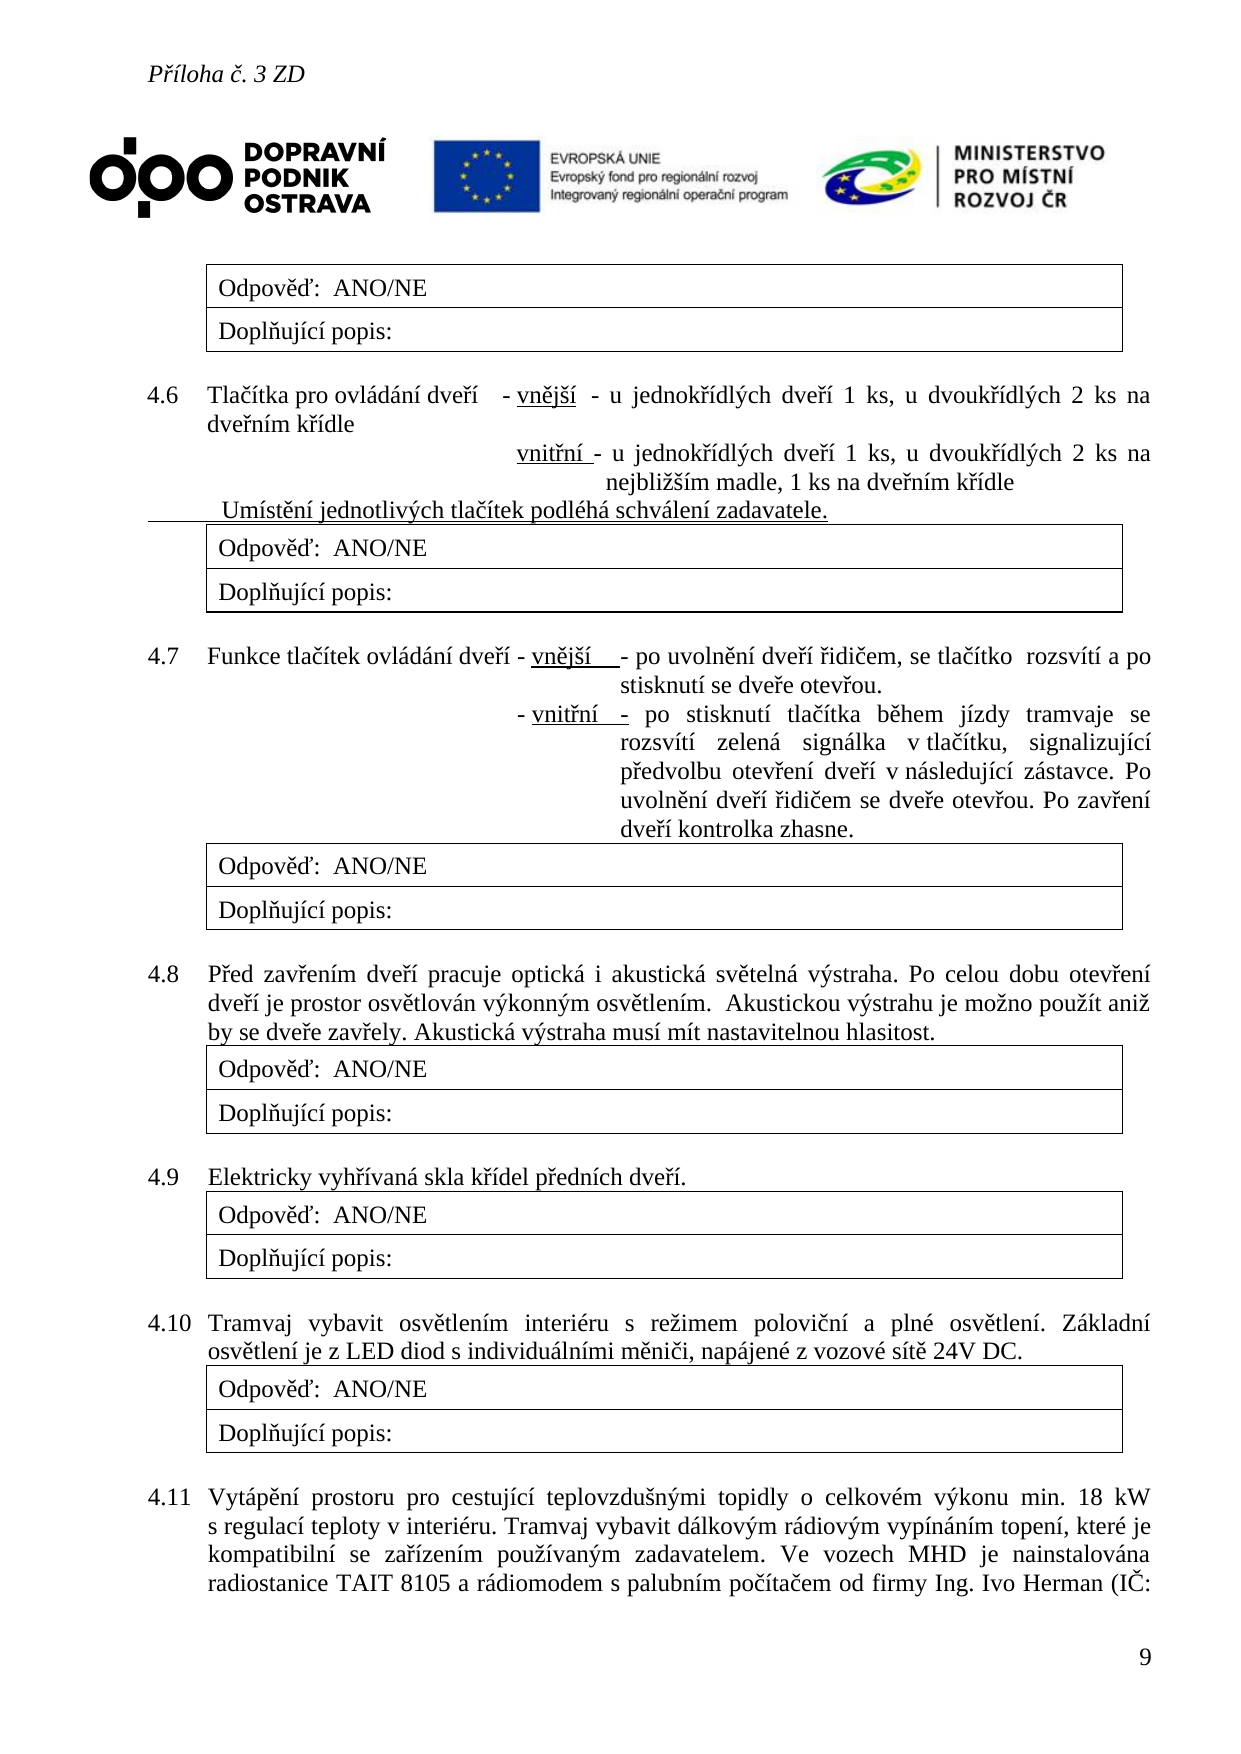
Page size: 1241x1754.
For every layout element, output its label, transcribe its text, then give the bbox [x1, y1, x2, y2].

table_cell Doplňující popis: [207, 1235, 1122, 1278]
list Elektricky vyhřívaná skla křídel předních dveří. [148, 1162, 1152, 1191]
table_header Odpověď: ANO/NE [207, 1192, 1122, 1234]
list Tramvaj vybavit osvětlením interiéru s režimem poloviční a plné osvětlení. Základní osvětlení je z LED diod s individuálními měniči, napájené z vozové sítě 24V DC. [148, 1308, 1152, 1365]
table_cell Doplňující popis: [207, 887, 1122, 929]
list Tlačítka pro ovládání dveří - vnější - u jednokřídlých dveří 1 ks, u dvoukřídlých 2 ks na dveřním křídle [147, 381, 1152, 438]
table_header Odpověď: ANO/NE [207, 1046, 1122, 1089]
table_header Odpověď: ANO/NE [207, 1366, 1122, 1408]
table_header Odpověď: ANO/NE [207, 265, 1122, 307]
list Funkce tlačítek ovládání dveří - vnější - po uvolnění dveří řidičem, se tlačítko rozsvítí a po stisknutí se dveře otevřou. [148, 641, 1152, 699]
list Před zavřením dveří pracuje optická i akustická světelná výstraha. Po celou dobu otevření dveří je prostor osvětlován výkonným osvětlením. Akustickou výstrahu je možno použít aniž by se dveře zavřely. Akustická výstraha musí mít nastavitelnou hlasitost. [148, 959, 1152, 1045]
text Umístění jednotlivých tlačítek podléhá schválení zadavatele. [148, 496, 1152, 524]
table_cell Doplňující popis: [207, 1410, 1122, 1452]
table_header Odpověď: ANO/NE [207, 525, 1122, 568]
picture [410, 116, 1127, 236]
table_cell Doplňující popis: [207, 1090, 1122, 1132]
list vnitřní - po stisknutí tlačítka během jízdy tramvaje se rozsvítí zelená signálka v tlačítku, signalizující předvolbu otevření dveří v následující zástavce. Po uvolnění dveří řidičem se dveře otevřou. Po zavření dveří kontrolka zhasne. [517, 699, 1152, 842]
picture [89, 137, 387, 218]
table_header Odpověď: ANO/NE [207, 844, 1122, 886]
text vnitřní - u jednokřídlých dveří 1 ks, u dvoukřídlých 2 ks na nejbližším madle, 1 ks na dveřním křídle [516, 438, 1152, 496]
table_cell Doplňující popis: [207, 308, 1122, 351]
table_cell Doplňující popis: [207, 569, 1122, 611]
